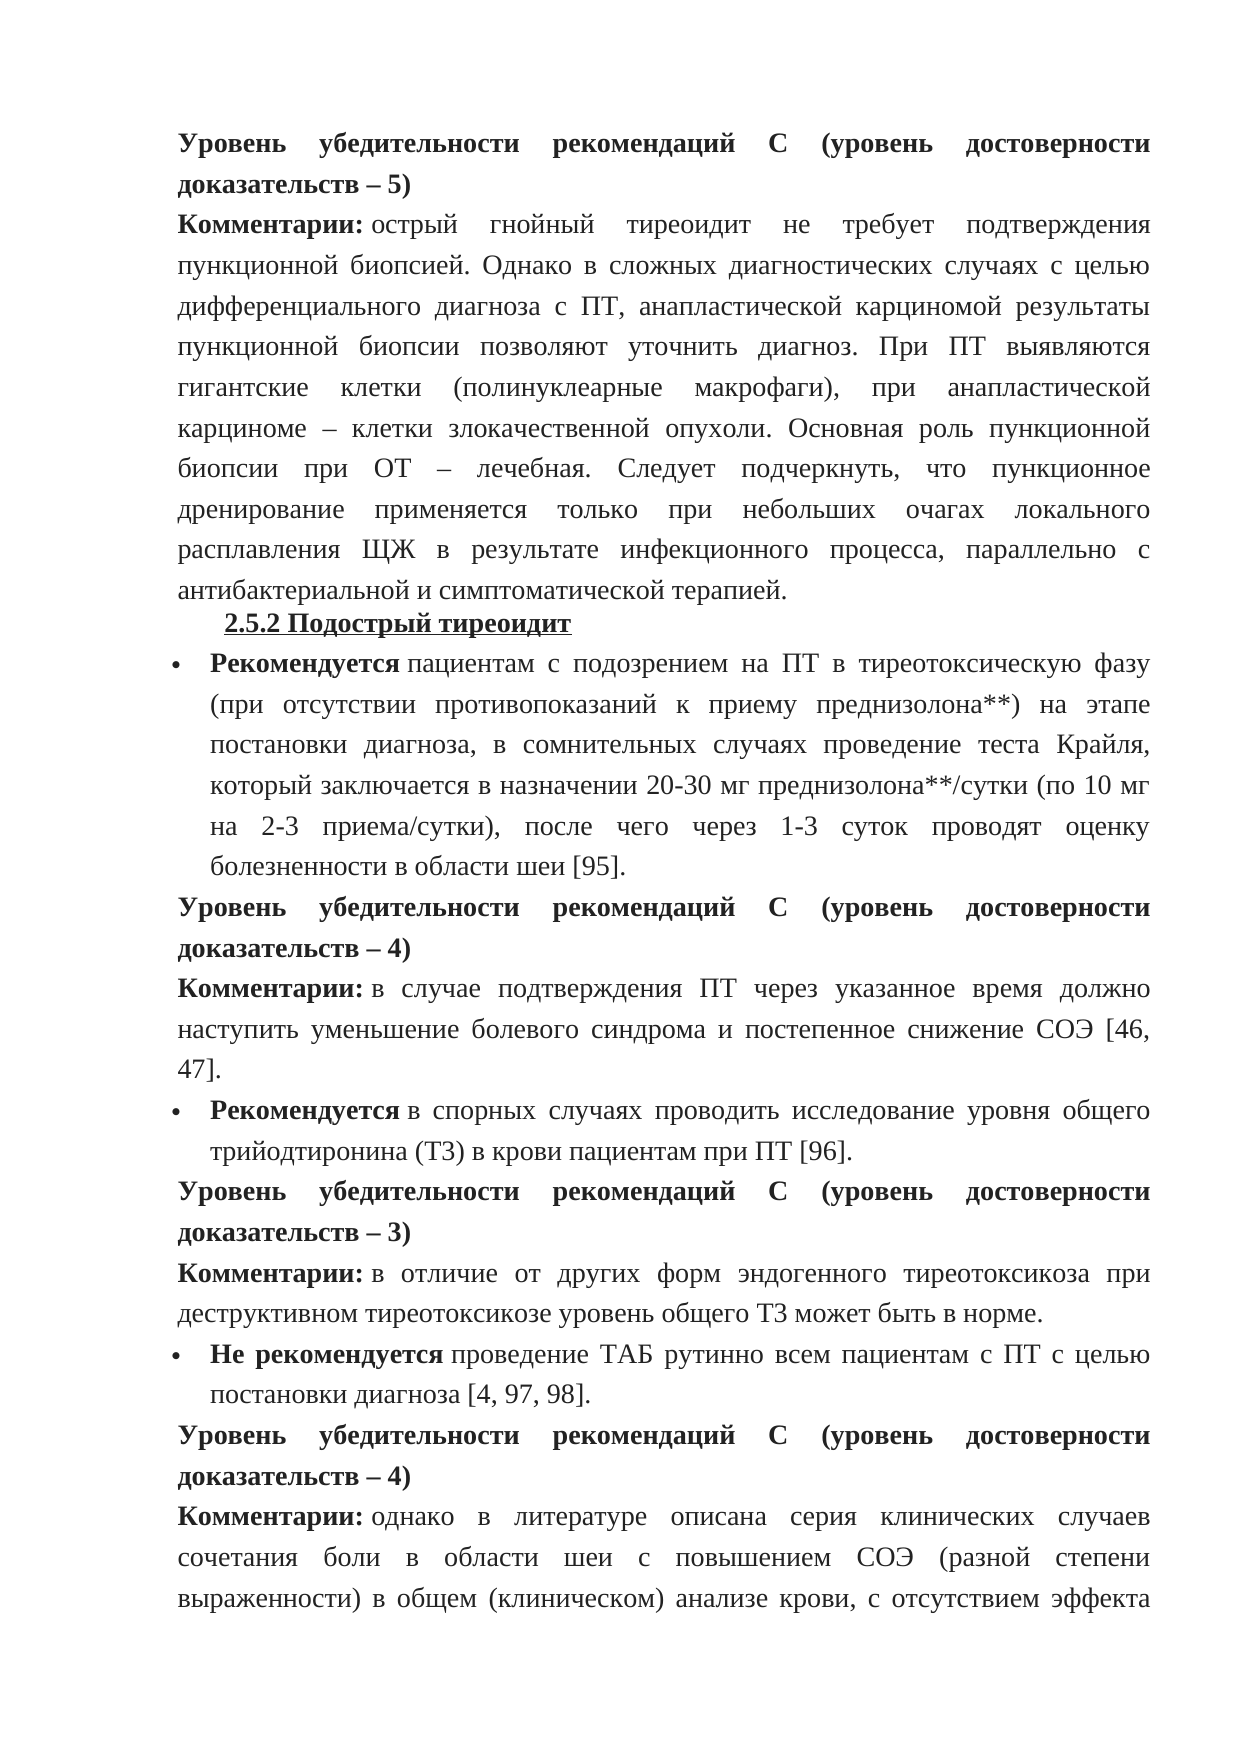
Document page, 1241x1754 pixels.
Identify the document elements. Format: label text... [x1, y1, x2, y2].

list Не рекомендуется проведение ТАБ рутинно всем пациентам с ПТ с целью постановки диагноза [4, 97, 98]. [172, 1329, 1152, 1410]
text Уровень убедительности рекомендаций С (уровень достоверности доказательств – 4) [177, 1410, 1152, 1491]
text Уровень убедительности рекомендаций С (уровень достоверности доказательств – 4) [177, 882, 1152, 963]
text Комментарии: острый гнойный тиреоидит не требует подтверждения пункционной биопсией. Однако в сложных диагностических случаях с целью дифференциального диагноза с ПТ, анапластической карциномой результаты пункционной биопсии позволяют уточнить диагноз. При ПТ выявляются гигантские клетки (полинуклеарные макрофаги), при анапластической карциноме – клетки злокачественной опухоли. Основная роль пункционной биопсии при ОТ – лечебная. Следует подчеркнуть, что пункционное дренирование применяется только при небольших очагах локального расплавления ЩЖ в результате инфекционного процесса, параллельно с антибактериальной и симптоматической терапией. [177, 199, 1152, 606]
text Комментарии: в отличие от других форм эндогенного тиреотоксикоза при деструктивном тиреотоксикозе уровень общего Т3 может быть в норме. [177, 1247, 1152, 1329]
text 2.5.2 Подострый тиреоидит [224, 606, 1105, 638]
text Уровень убедительности рекомендаций C (уровень достоверности доказательств – 3) [177, 1166, 1152, 1247]
text Уровень убедительности рекомендаций С (уровень достоверности доказательств – 5) [177, 118, 1152, 199]
list Рекомендуется пациентам с подозрением на ПТ в тиреотоксическую фазу (при отсутствии противопоказаний к приему преднизолона**) на этапе постановки диагноза, в сомнительных случаях проведение теста Крайля, который заключается в назначении 20-30 мг преднизолона**/сутки (по 10 мг на 2-3 приема/сутки), после чего через 1-3 суток проводят оценку болезненности в области шеи [95]. [172, 638, 1152, 882]
list Рекомендуется в спорных случаях проводить исследование уровня общего трийодтиронина (Т3) в крови пациентам при ПТ [96]. [172, 1085, 1152, 1166]
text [177, 1491, 1152, 1613]
text Комментарии: в случае подтверждения ПТ через указанное время должно наступить уменьшение болевого синдрома и постепенное снижение СОЭ [46, 47]. [177, 963, 1152, 1085]
